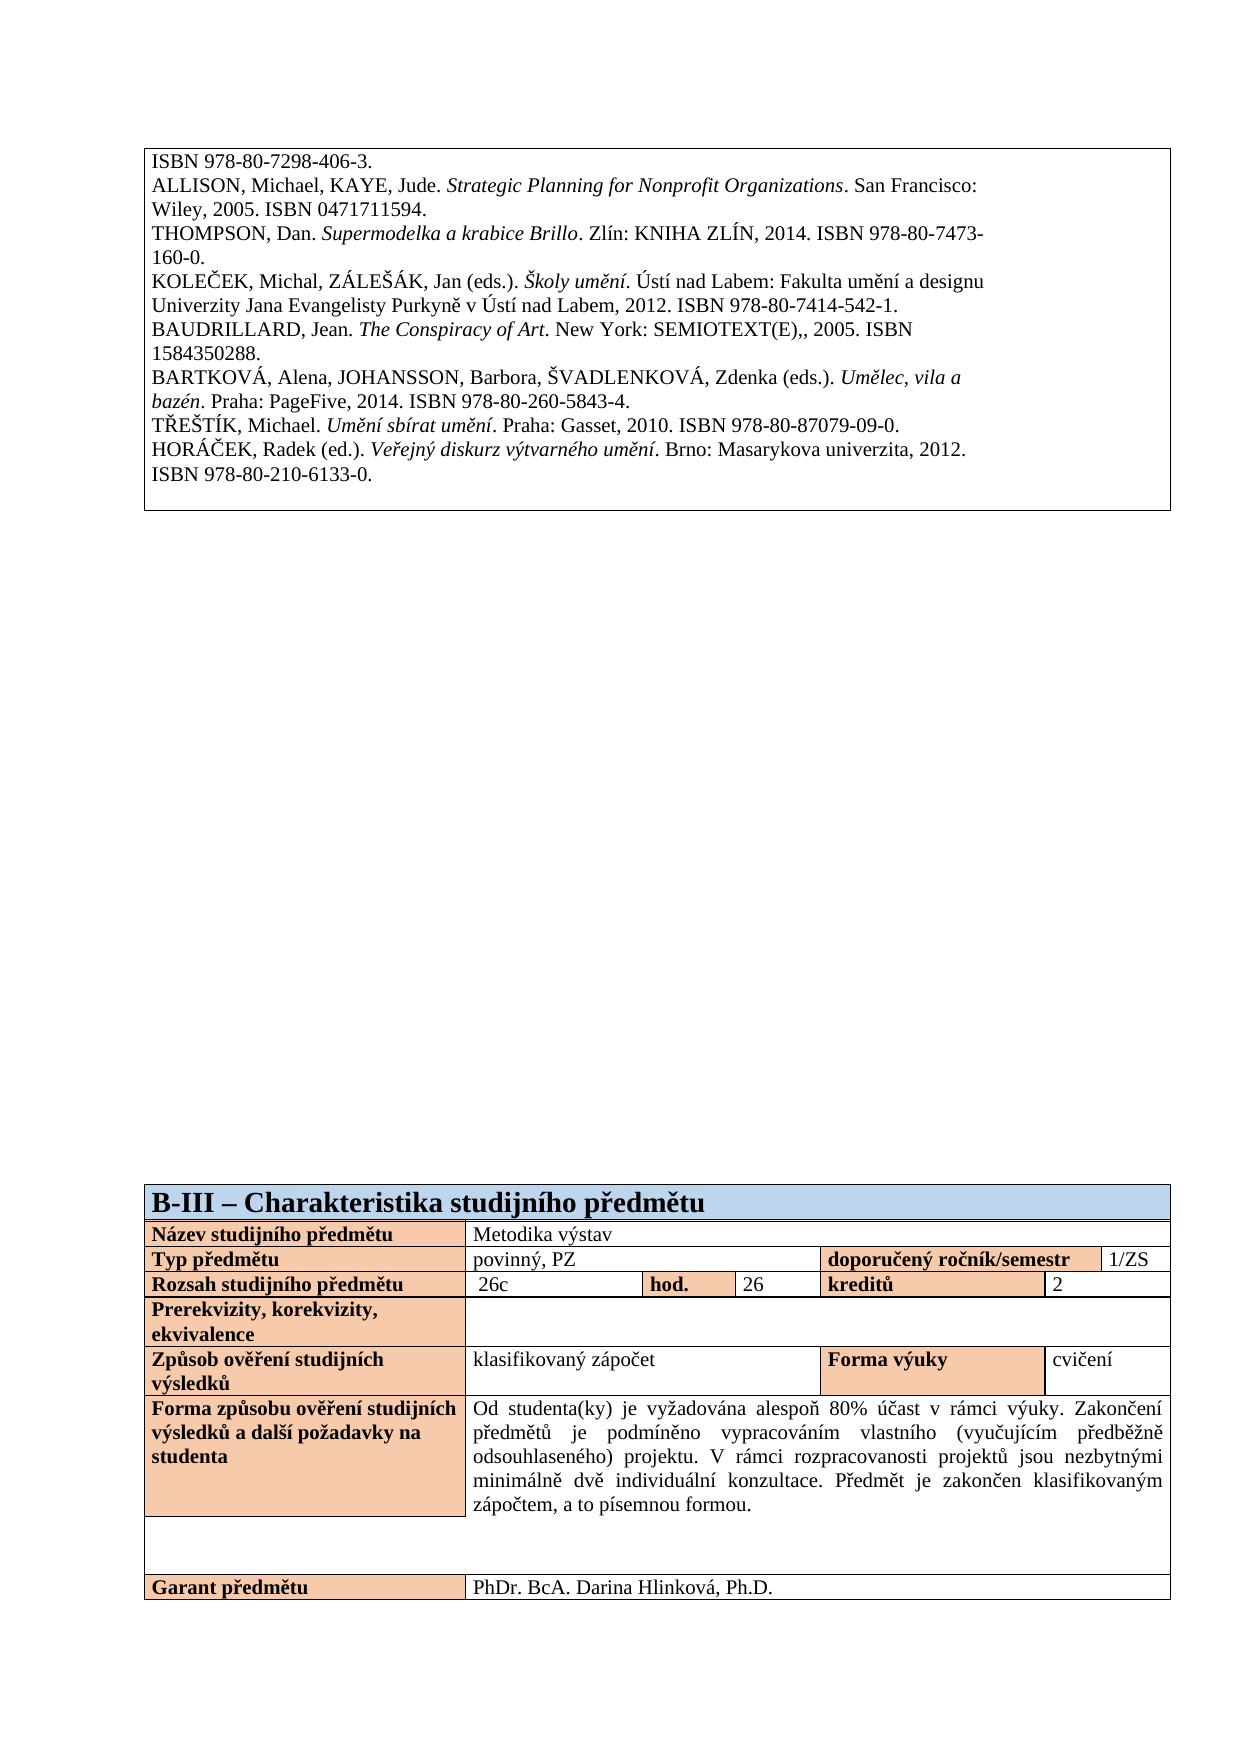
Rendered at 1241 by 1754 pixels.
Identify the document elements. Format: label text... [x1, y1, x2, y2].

table_cell Forma způsobu ověření studijních výsledků a další požadavky na studenta [145, 1396, 465, 1516]
table_cell Způsob ověření studijních výsledků [145, 1347, 465, 1395]
table_cell hod. [643, 1272, 735, 1296]
table_cell Rozsah studijního předmětu [145, 1272, 465, 1296]
table_cell 26c [466, 1272, 642, 1296]
table_cell povinný, PZ [466, 1247, 820, 1271]
table_cell doporučený ročník/semestr [821, 1247, 1101, 1271]
table_cell 1/ZS [1102, 1247, 1170, 1271]
table_cell PhDr. BcA. Darina Hlinková, Ph.D. [466, 1575, 1170, 1599]
table_cell 26 [736, 1272, 820, 1296]
table_cell Garant předmětu [145, 1575, 465, 1599]
table_cell kreditů [821, 1272, 1044, 1296]
table_cell Forma výuky [821, 1347, 1044, 1395]
table_cell Od studenta(ky) je vyžadována alespoň 80% účast v rámci výuky. Zakončení předmětů je podmíněno vypracováním vlastního (vyučujícím předběžně odsouhlaseného) projektu. V rámci rozpracovanosti projektů jsou nezbytnými minimálně dvě individuální konzultace. Předmět je zakončen klasifikovaným zápočtem, a to písemnou formou. [752, 1396, 1170, 1516]
table_cell [145, 1516, 1170, 1574]
table_cell Název studijního předmětu [145, 1222, 465, 1246]
table_cell 2 [1046, 1272, 1170, 1296]
table_cell Typ předmětu [145, 1247, 465, 1271]
table_cell klasifikovaný zápočet [466, 1347, 820, 1395]
table_cell [466, 1298, 1170, 1346]
table_header B-III – Charakteristika studijního předmětu [145, 1185, 1170, 1219]
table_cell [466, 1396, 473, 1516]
table_cell Metodika výstav [466, 1222, 1170, 1246]
table_cell cvičení [1046, 1347, 1170, 1395]
table_cell Prerekvizity, korekvizity, ekvivalence [145, 1298, 465, 1346]
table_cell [145, 149, 1170, 509]
